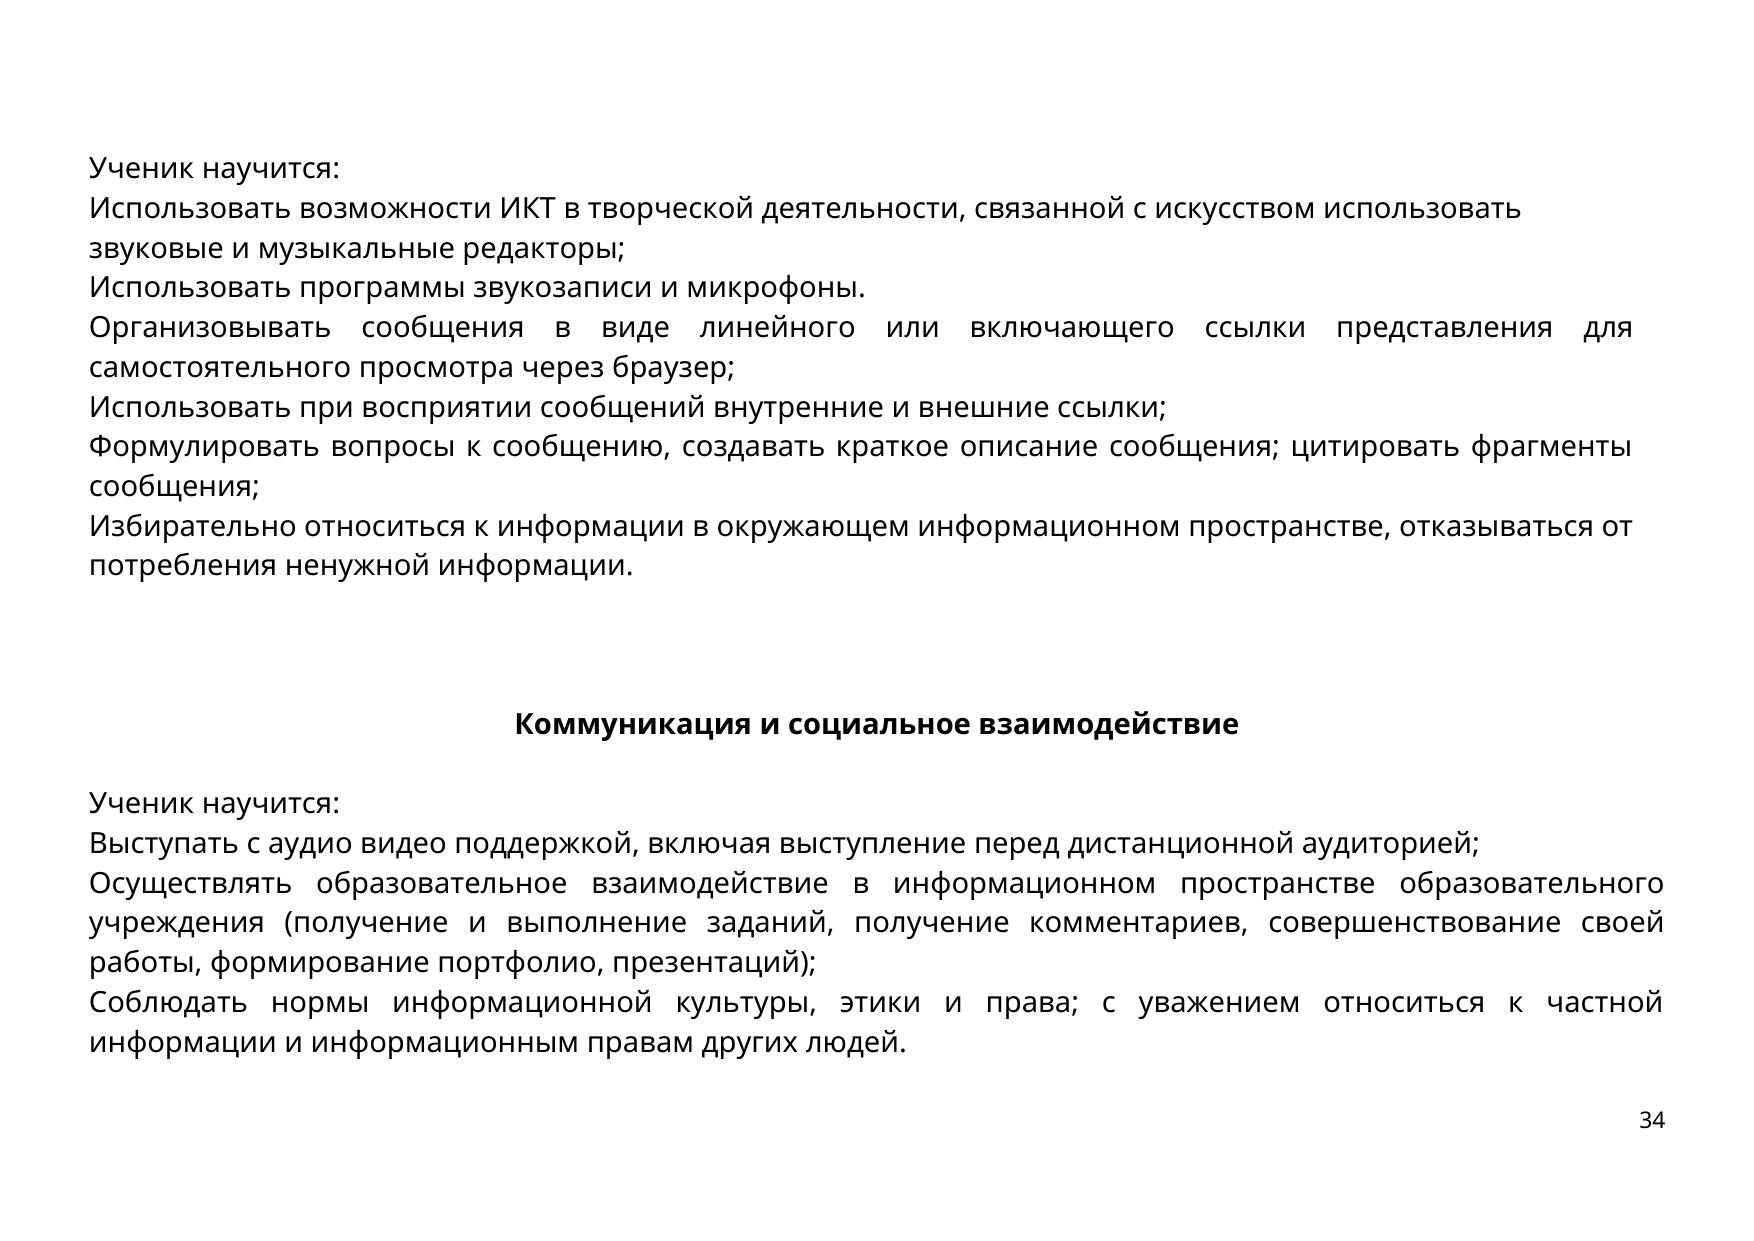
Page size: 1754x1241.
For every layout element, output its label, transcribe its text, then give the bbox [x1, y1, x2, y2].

text Избирательно относиться к информации в окружающем информационном пространстве, отказываться от потребления ненужной информации. [89, 505, 1634, 584]
text Коммуникация и социальное взаимодействие [89, 703, 1665, 743]
text Осуществлять образовательное взаимодействие в информационном пространстве образовательного учреждения (получение и выполнение заданий, получение комментариев, совершенствование своей работы, формирование портфолио, презентаций); [89, 862, 1665, 981]
text Соблюдать нормы информационной культуры, этики и права; с уважением относиться к частной информации и информационным правам других людей. [89, 981, 1665, 1061]
text Организовывать сообщения в виде линейного или включающего ссылки представления для самостоятельного просмотра через браузер; [89, 306, 1634, 386]
text Ученик научится: [89, 148, 1665, 187]
text Формулировать вопросы к сообщению, создавать краткое описание сообщения; цитировать фрагменты сообщения; [89, 426, 1634, 505]
text Использовать возможности ИКТ в творческой деятельности, связанной с искусством использовать звуковые и музыкальные редакторы; Использовать программы звукозаписи и микрофоны. [89, 187, 1634, 306]
text Ученик научится: [89, 783, 1665, 822]
text Использовать при восприятии сообщений внутренние и внешние ссылки; [89, 386, 1634, 426]
text Выступать с аудио видео поддержкой, включая выступление перед дистанционной аудиторией; [89, 822, 1665, 862]
